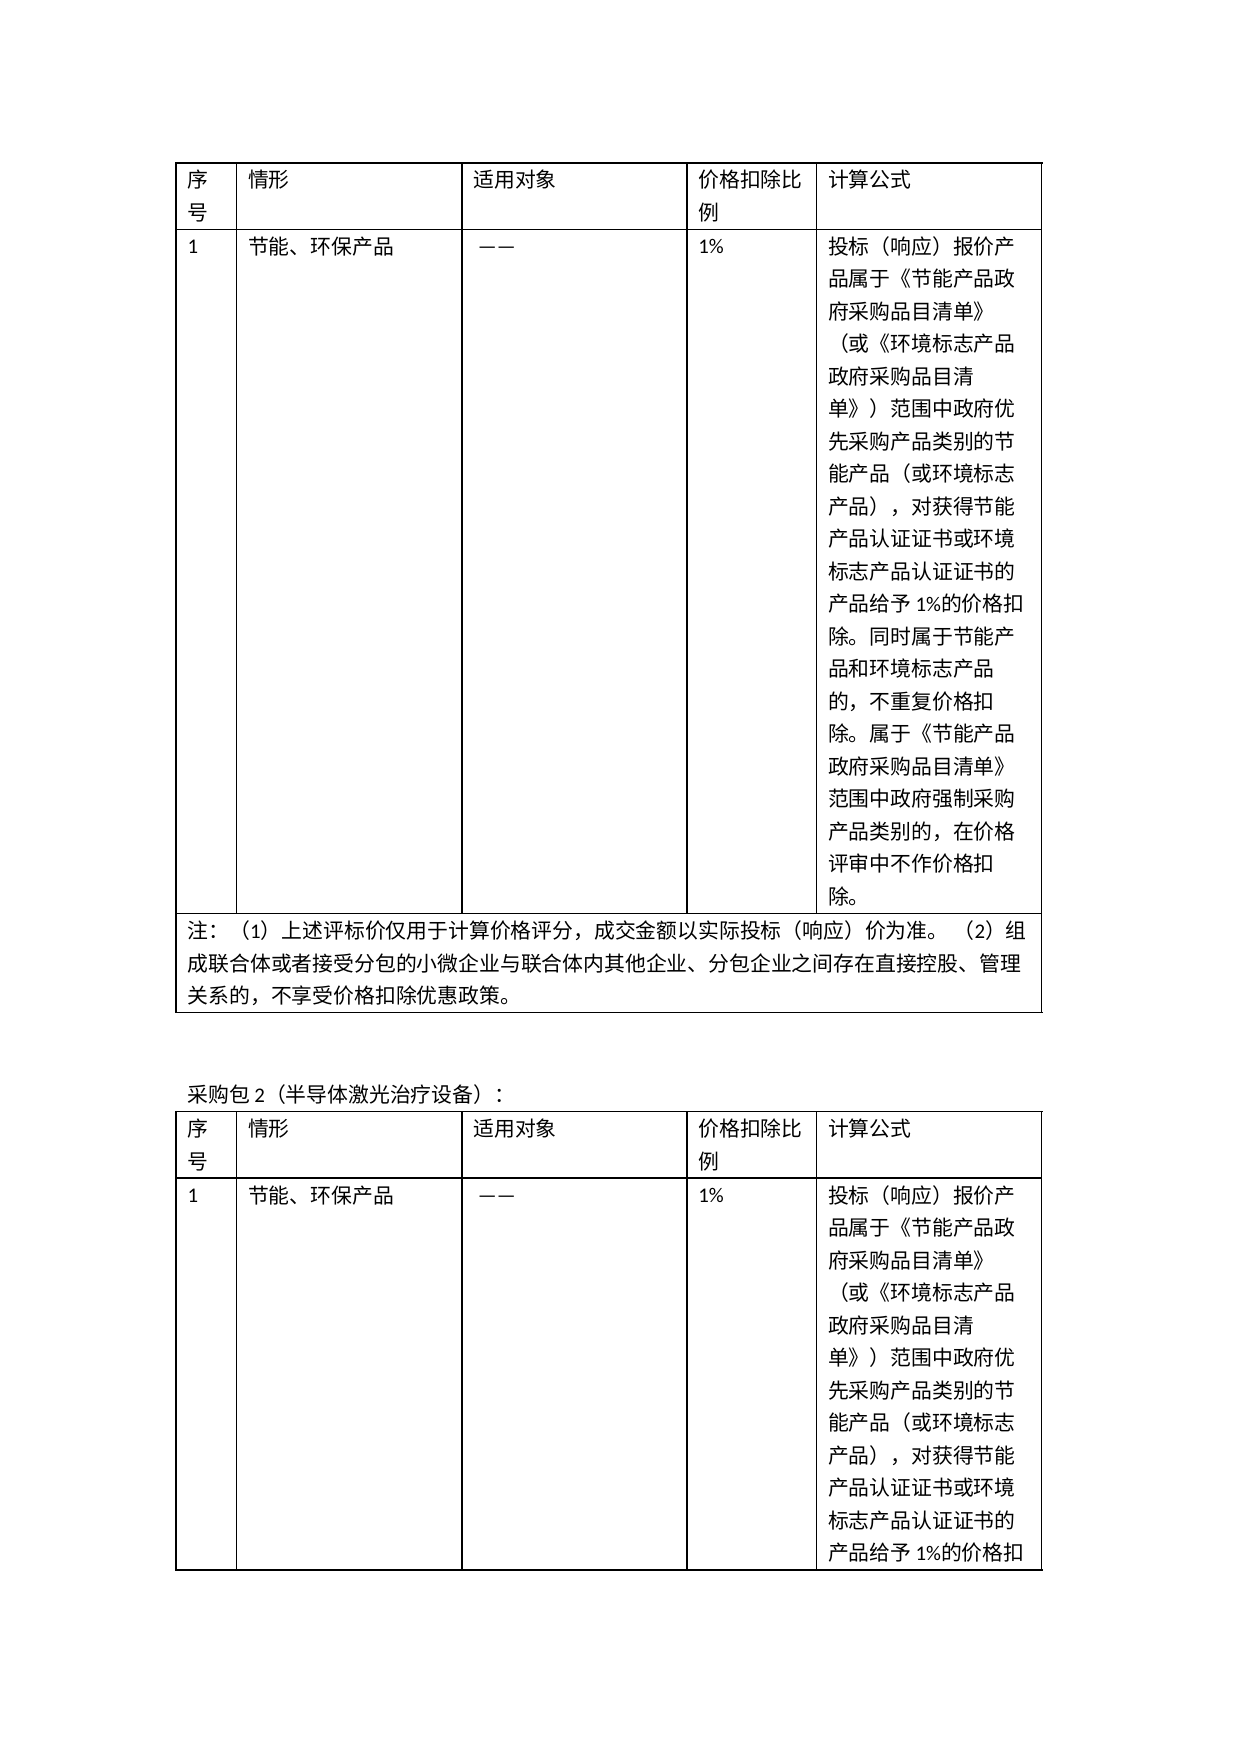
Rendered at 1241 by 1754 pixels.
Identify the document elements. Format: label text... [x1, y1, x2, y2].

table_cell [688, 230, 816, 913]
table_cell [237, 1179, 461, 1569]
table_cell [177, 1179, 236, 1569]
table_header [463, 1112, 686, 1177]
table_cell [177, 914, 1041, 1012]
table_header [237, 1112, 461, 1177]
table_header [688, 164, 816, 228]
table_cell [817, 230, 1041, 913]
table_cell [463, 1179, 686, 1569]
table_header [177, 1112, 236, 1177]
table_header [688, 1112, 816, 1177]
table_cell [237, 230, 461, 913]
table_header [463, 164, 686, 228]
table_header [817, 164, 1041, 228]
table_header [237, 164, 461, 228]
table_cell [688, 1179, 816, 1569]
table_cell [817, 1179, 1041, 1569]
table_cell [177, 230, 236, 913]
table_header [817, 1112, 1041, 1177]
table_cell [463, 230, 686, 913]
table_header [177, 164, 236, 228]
text 采购包2（半导体激光治疗设备）： [187, 1078, 1053, 1111]
